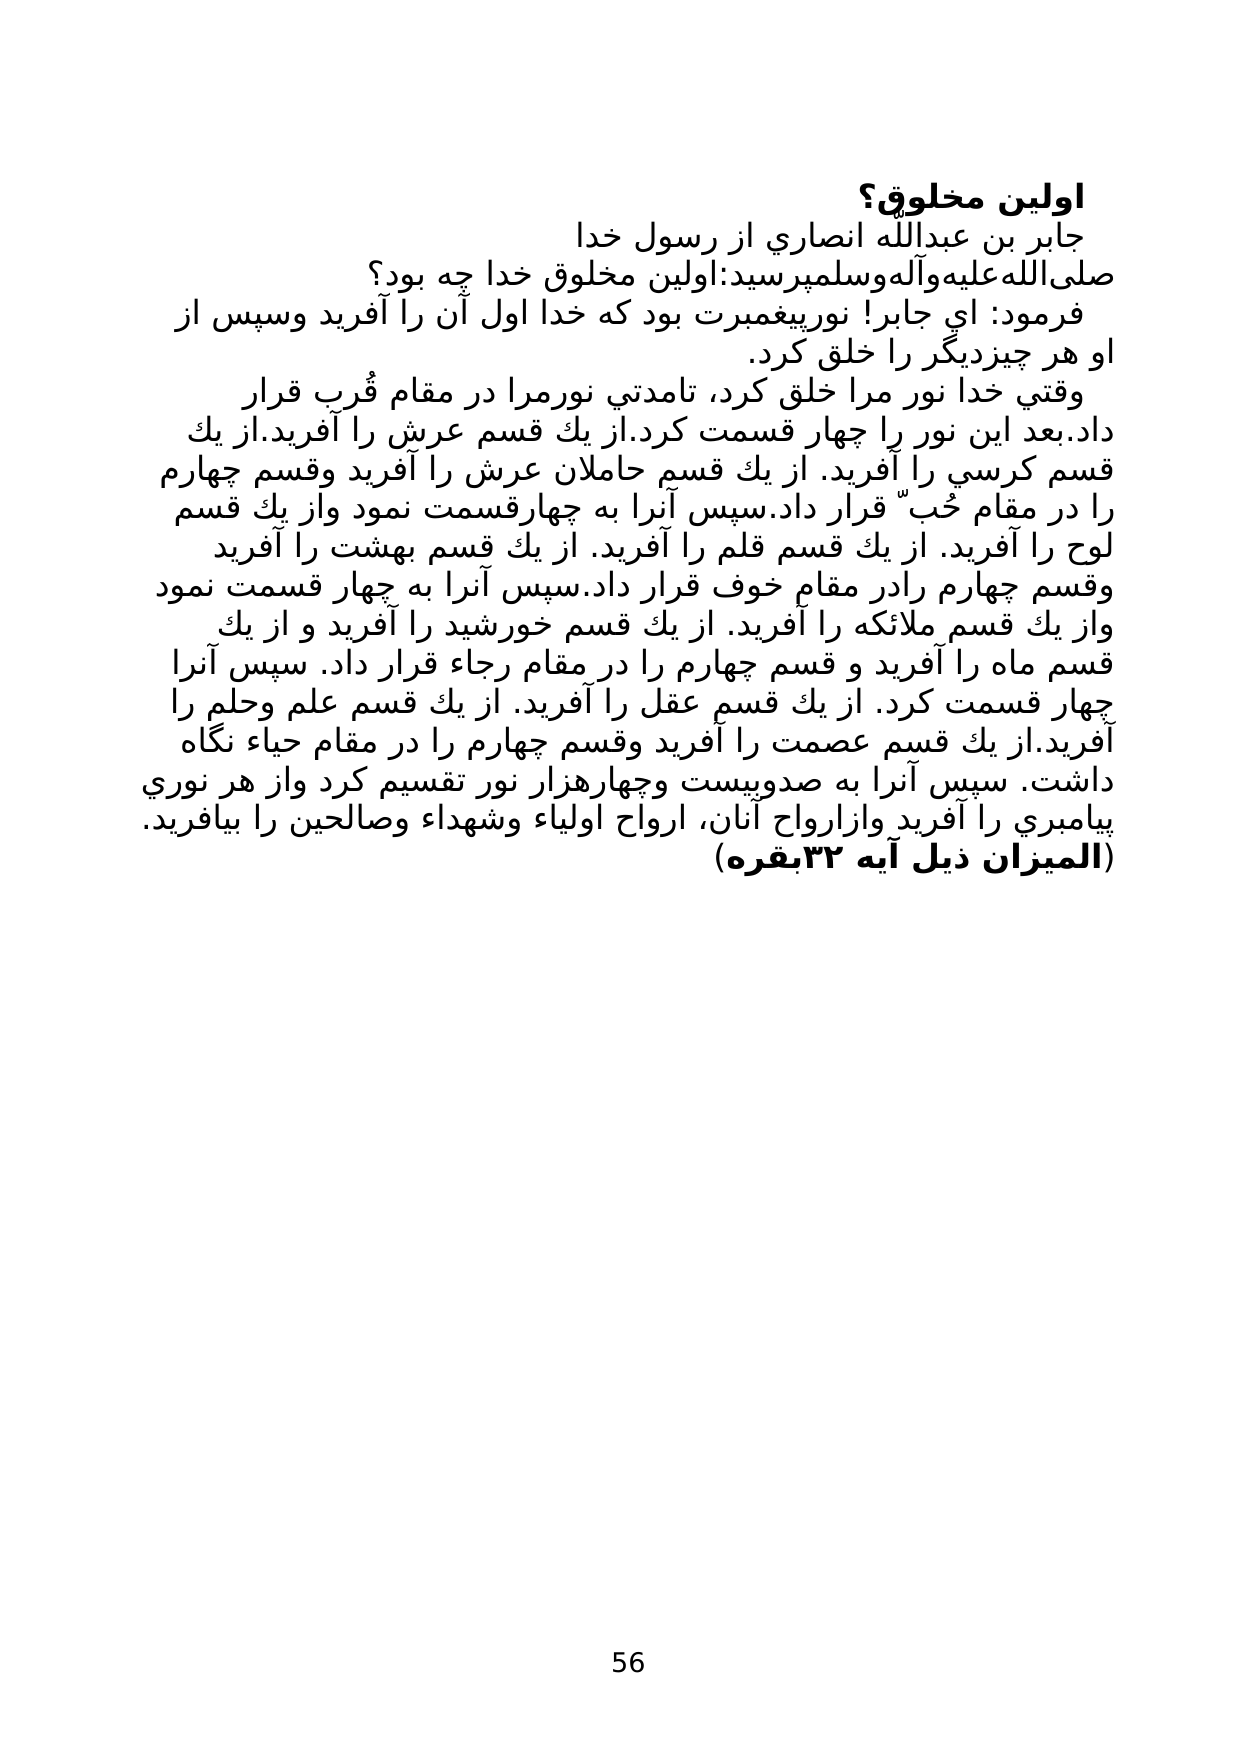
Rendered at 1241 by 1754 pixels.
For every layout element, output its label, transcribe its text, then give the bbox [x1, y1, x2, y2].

text فرمود: اي جابر! نورپيغمبرت بود كه خدا اول آن را آفريد وسپس از او هر چيزديگر را خلق كرد. [141, 294, 1116, 371]
text اولين مخلوق؟ [141, 177, 1116, 216]
text وقتي خدا نور مرا خلق كرد، تامدتي نورمرا در مقام قُرب قرار داد.بعد اين نور را چهار قسمت كرد.از يك قسم عرش را آفريد.از يك قسم كرسي را آفريد. از يك قسم حاملان عرش را آفريد وقسم چهارم را در مقام حُب ّ قرار داد.سپس آنرا به چهارقسمت نمود واز يك قسم لوح را آفريد. از يك قسم قلم را آفريد. از يك قسم بهشت را آفريد وقسم چهارم رادر مقام خوف قرار داد.سپس آنرا به چهار قسمت نمود واز يك قسم ملائكه را آفريد. از يك قسم خورشيد را آفريد و از يك قسم ماه را آفريد و قسم چهارم را در مقام رجاء قرار داد. سپس آنرا چهار قسمت كرد. از يك قسم عقل را آفريد. از يك قسم علم وحلم را آفريد.از يك قسم عصمت را آفريد وقسم چهارم را در مقام حياء نگاه داشت. سپس آنرا به صدوبيست وچهارهزار نور تقسيم كرد واز هر نوري پيامبري را آفريد وازارواح آنان، ارواح اولياء وشهداء وصالحين را بيافريد.(الميزان ذيل آيه ٣٢بقره) [141, 371, 1116, 877]
text جابر بن عبداللّه انصاري از رسول خدا صلى‌الله‌عليه‌وآله‌وسلمپرسيد:اولين مخلوق خدا چه بود؟ [141, 216, 1116, 294]
